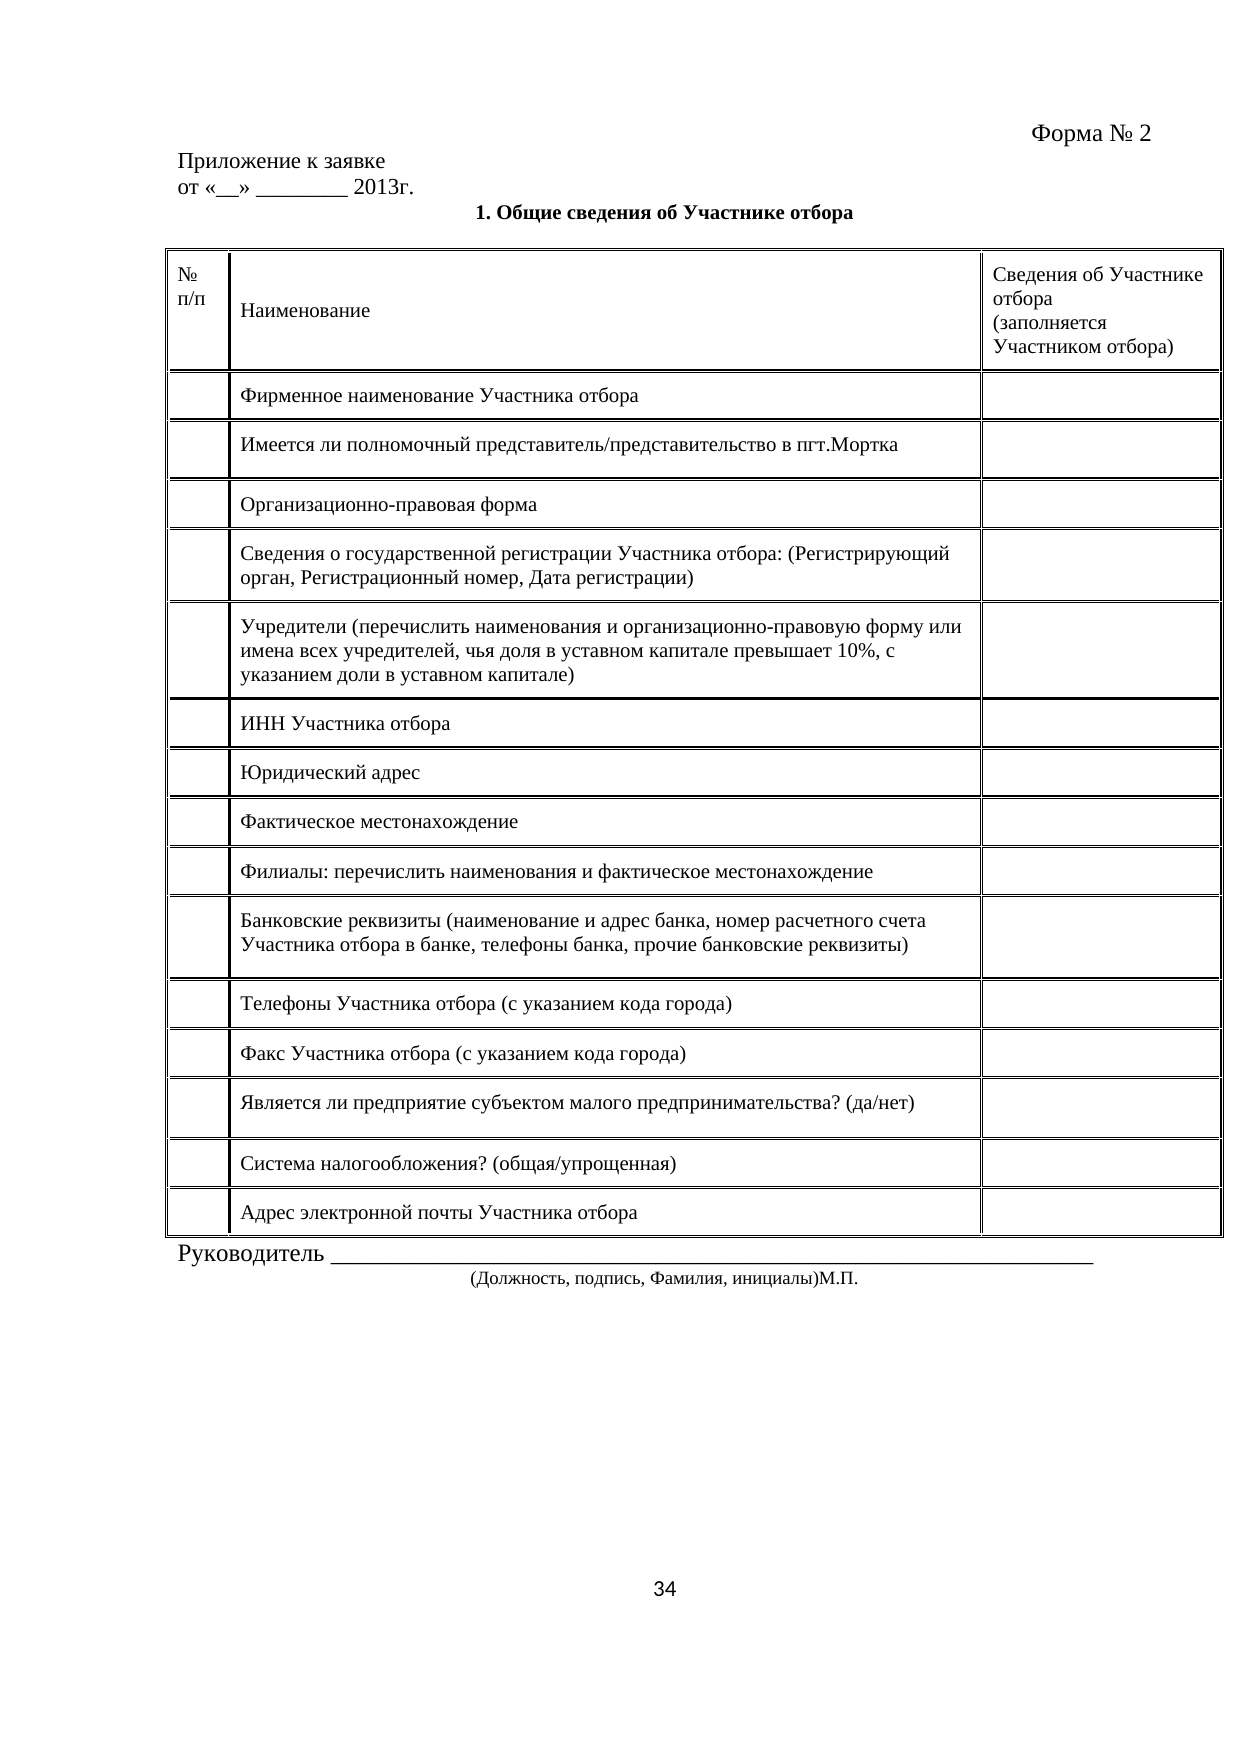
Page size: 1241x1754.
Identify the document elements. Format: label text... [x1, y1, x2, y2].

table_cell [982, 600, 1222, 697]
table_cell [983, 369, 1221, 418]
table_cell [168, 477, 228, 526]
table_cell Система налогообложения? (общая/упрощенная) [231, 1140, 980, 1186]
table_header Наименование [229, 251, 982, 369]
text Форма № 2 [177, 118, 1152, 147]
table_cell [983, 845, 1221, 894]
table_cell [168, 526, 228, 600]
table_cell Фирменное наименование Участника отбора [231, 373, 980, 418]
table_cell [168, 977, 228, 1026]
table_cell [983, 697, 1220, 746]
table_cell [166, 1076, 229, 1136]
text (Должность, подпись, Фамилия, инициалы)М.П. [177, 1267, 1152, 1288]
text Руководитель _____________________________________________________________ [177, 1238, 1152, 1267]
table_cell Банковские реквизиты (наименование и адрес банка, номер расчетного счета Участника отбора в банке, телефоны банка, прочие банковские реквизиты) [231, 897, 980, 977]
table_cell [168, 1136, 228, 1186]
table_cell [168, 697, 228, 746]
table_cell [983, 1136, 1221, 1186]
table_cell [983, 1026, 1221, 1076]
table_cell [983, 477, 1221, 526]
table_cell [168, 795, 228, 844]
table_cell Факс Участника отбора (с указанием кода города) [231, 1030, 980, 1076]
table_cell [166, 600, 229, 697]
table_header № п/п [166, 249, 229, 369]
table_cell ИНН Участника отбора [231, 700, 980, 746]
table_cell [983, 418, 1221, 477]
table_cell Фактическое местонахождение [231, 799, 980, 844]
table_cell [983, 795, 1221, 844]
text от «__» ________ 2013г. [177, 173, 1152, 199]
table_cell [983, 526, 1221, 600]
table_cell [982, 1186, 1222, 1235]
text Приложение к заявке [177, 147, 1152, 173]
table_cell Сведения о государственной регистрации Участника отбора: (Регистрирующий орган, Регистрационный номер, Дата регистрации) [231, 530, 980, 600]
table_cell Филиалы: перечислить наименования и фактическое местонахождение [231, 848, 980, 894]
table_cell [983, 977, 1221, 1026]
table_cell [168, 746, 228, 795]
table_cell Имеется ли полномочный представитель/представительство в пгт.Мортка [231, 422, 980, 477]
table_cell [168, 845, 228, 894]
table_cell Телефоны Участника отбора (с указанием кода города) [231, 981, 980, 1026]
table_cell Юридический адрес [231, 750, 980, 795]
table_cell [166, 1186, 229, 1235]
table_cell [168, 369, 228, 418]
table_cell [982, 1076, 1222, 1136]
table_cell [166, 894, 229, 977]
table_cell Является ли предприятие субъектом малого предпринимательства? (да/нет) [231, 1079, 980, 1136]
table_cell [982, 894, 1222, 977]
table_cell [983, 746, 1221, 795]
table_cell [168, 1026, 228, 1076]
table_cell Адрес электронной почты Участника отбора [229, 1189, 982, 1235]
text 1. Общие сведения об Участнике отбора [177, 199, 1152, 224]
table_cell Учредители (перечислить наименования и организационно-правовую форму или имена всех учредителей, чья доля в уставном капитале превышает 10%, с указанием доли в уставном капитале) [231, 603, 980, 697]
table_header Сведения об Участнике отбора (заполняется Участником отбора) [982, 251, 1220, 369]
table_cell [168, 418, 228, 477]
table_cell Организационно-правовая форма [231, 481, 980, 526]
